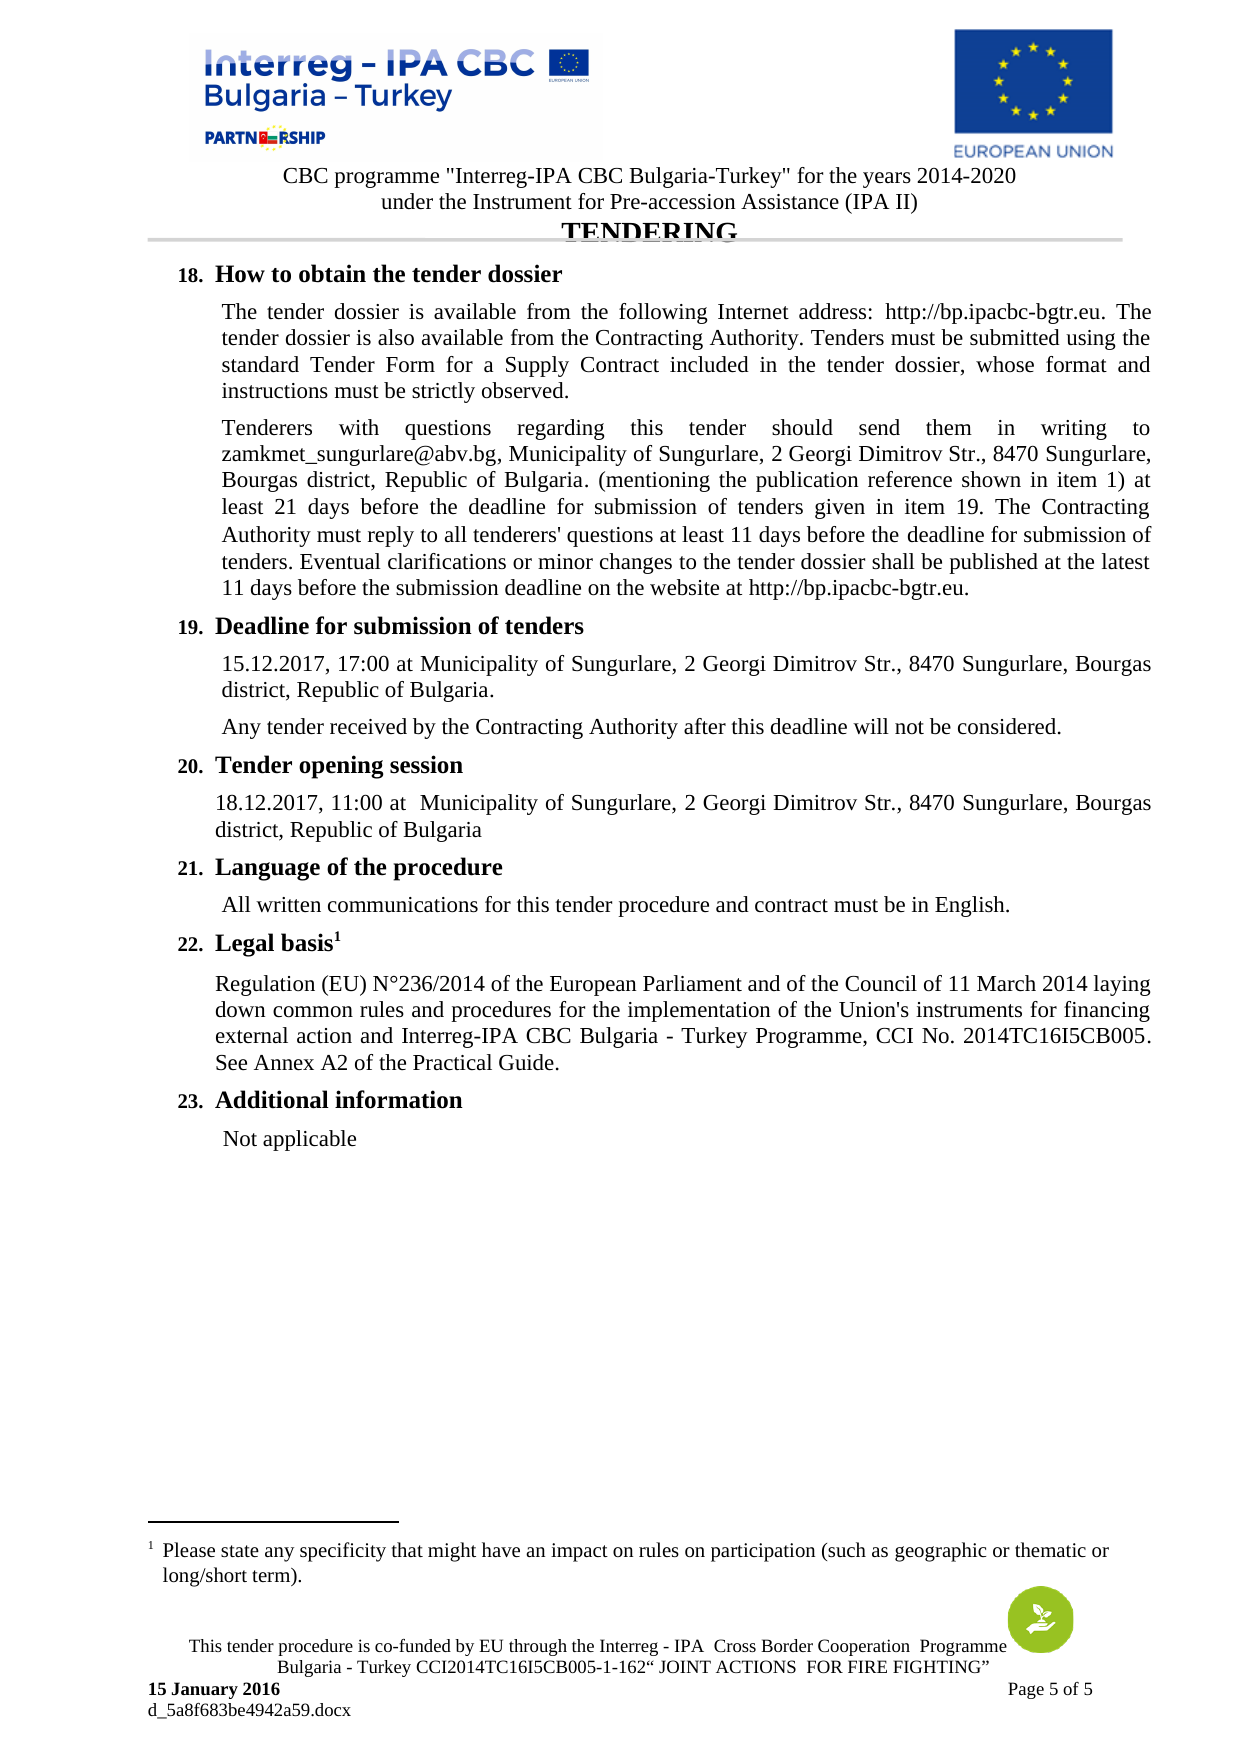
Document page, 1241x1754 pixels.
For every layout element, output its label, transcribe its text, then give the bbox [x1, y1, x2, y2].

text Tenderers with questions regarding this tender should send them in writing to zamkmet_sungurlare@abv.bg, Municipality of Sungurlare, 2 Georgi Dimitrov Str., 8470 Sungurlare, Bourgas district, Republic of Bulgaria. (mentioning the publication reference shown in item 1) at least 21 days before the deadline for submission of tenders given in item 19. The Contracting Authority must reply to all tenderers' questions at least 11 days before the deadline for submission of tenders. Eventual clarifications or minor changes to the tender dossier shall be published at the latest 11 days before the submission deadline on the website at http://bp.ipacbc-bgtr.eu. [221, 414, 1152, 601]
text 18.12.2017, 11:00 at Municipality of Sungurlare, 2 Georgi Dimitrov Str., 8470 Sungurlare, Bourgas district, Republic of Bulgaria [215, 789, 1152, 842]
picture [188, 33, 603, 162]
list Additional information [177, 1085, 1152, 1114]
list Language of the procedure [177, 852, 1152, 881]
text The tender dossier is available from the following Internet address: http://bp.ipacbc-bgtr.eu. The tender dossier is also available from the Contracting Authority. Tenders must be submitted using the standard Tender Form for a Supply Contract included in the tender dossier, whose format and instructions must be strictly observed. [221, 298, 1152, 403]
list Deadline for submission of tenders [177, 611, 1152, 640]
list Legal basis [177, 928, 1152, 957]
list Tender opening session [177, 750, 1152, 779]
text Not applicable [223, 1124, 1152, 1151]
list How to obtain the tender dossier [177, 259, 1152, 287]
picture [954, 29, 1114, 162]
text Any tender received by the Contracting Authority after this deadline will not be considered. [221, 713, 1152, 740]
text All written communications for this tender procedure and contract must be in English. [221, 892, 1152, 918]
picture [1007, 1586, 1074, 1653]
text 15.12.2017, 17:00 at Municipality of Sungurlare, 2 Georgi Dimitrov Str., 8470 Sungurlare, Bourgas district, Republic of Bulgaria. [221, 650, 1152, 703]
text TENDERING [148, 215, 1152, 248]
text Regulation (EU) N°236/2014 of the European Parliament and of the Council of 11 March 2014 laying down common rules and procedures for the implementation of the Union's instruments for financing external action and Interreg-IPA CBC Bulgaria - Turkey Programme, CCI No. 2014TC16I5CB005. See Annex A2 of the Practical Guide. [215, 969, 1152, 1075]
